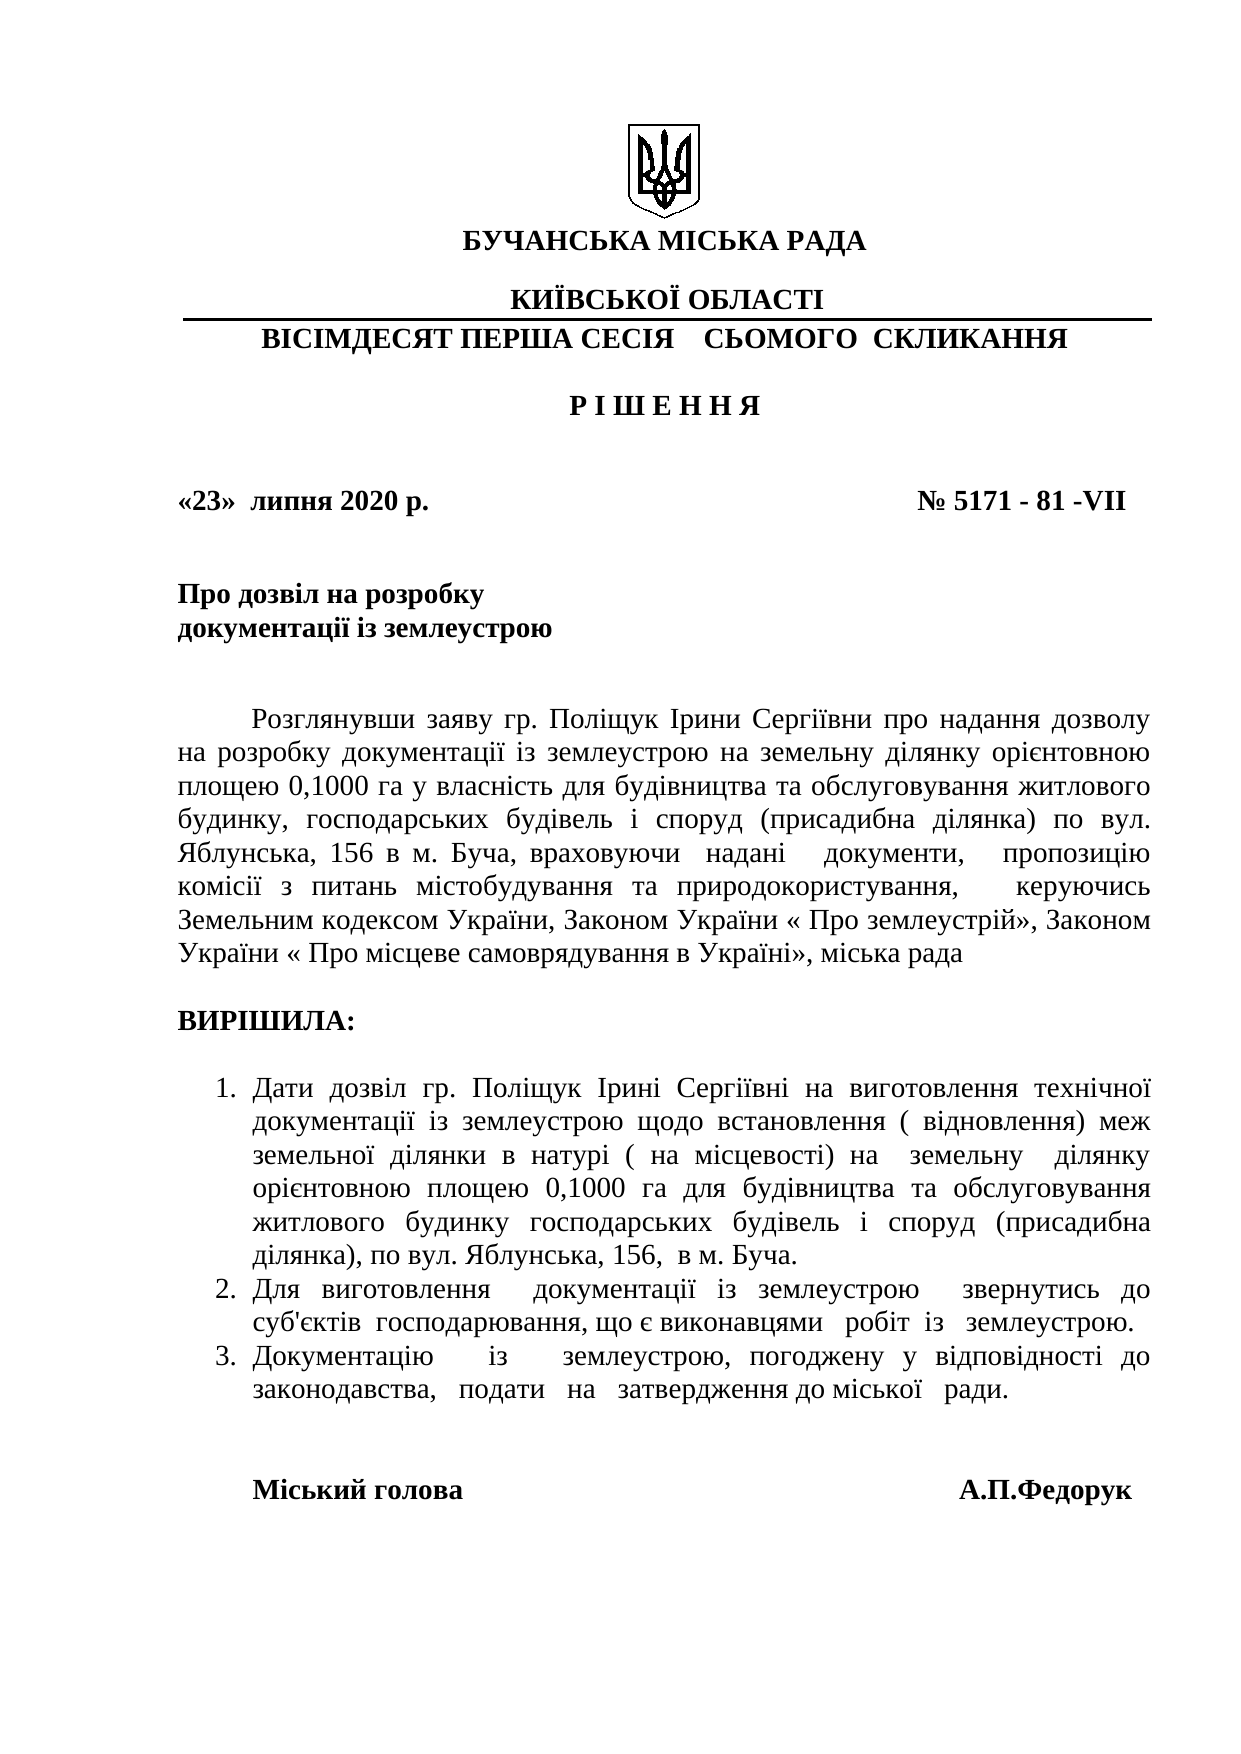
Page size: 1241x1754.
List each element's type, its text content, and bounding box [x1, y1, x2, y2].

list Документацію із землеустрою, погоджену у відповідності до законодавства, подати на затвердження до міської ради. [215, 1338, 1152, 1405]
text Р І Ш Е Н Н Я [177, 388, 1152, 422]
text Про дозвіл на розробку [177, 576, 1152, 610]
text БУЧАНСЬКА МІСЬКА РАДА [177, 223, 1152, 256]
text Розглянувши заяву гр. Поліщук Ірини Сергіївни про надання дозволу на розробку документації із землеустрою на земельну ділянку орієнтовною площею 0,1000 га у власність для будівництва та обслуговування житлового будинку, господарських будівель і споруд (присадибна ділянка) по вул. Яблунська, 156 в м. Буча, враховуючи надані документи, пропозицію комісії з питань містобудування та природокористування, керуючись Земельним кодексом України, Законом України « Про землеустрій», Законом України « Про місцеве самоврядування в Україні», міська рада [177, 701, 1152, 969]
list Для виготовлення документації із землеустрою звернутись до суб'єктів господарювання, що є виконавцями робіт із землеустрою. [215, 1271, 1152, 1338]
text ВИРІШИЛА: [177, 1003, 1152, 1036]
text ВІСІМДЕСЯТ ПЕРША СЕСІЯ СЬОМОГО СКЛИКАННЯ [177, 321, 1152, 354]
text документації із землеустрою [177, 610, 1152, 643]
text «23» липня 2020 р. № 5171 - 81 -VІІ [177, 483, 1152, 517]
text Міський голова А.П.Федорук [252, 1472, 1152, 1506]
text КИЇВСЬКОЇ ОБЛАСТІ [183, 282, 1152, 318]
list Дати дозвіл гр. Поліщук Ірині Сергіївні на виготовлення технічної документації із землеустрою щодо встановлення ( відновлення) меж земельної ділянки в натурі ( на місцевості) на земельну ділянку орієнтовною площею 0,1000 га для будівництва та обслуговування житлового будинку господарських будівель і споруд (присадибна ділянка), по вул. Яблунська, 156, в м. Буча. [215, 1070, 1152, 1271]
